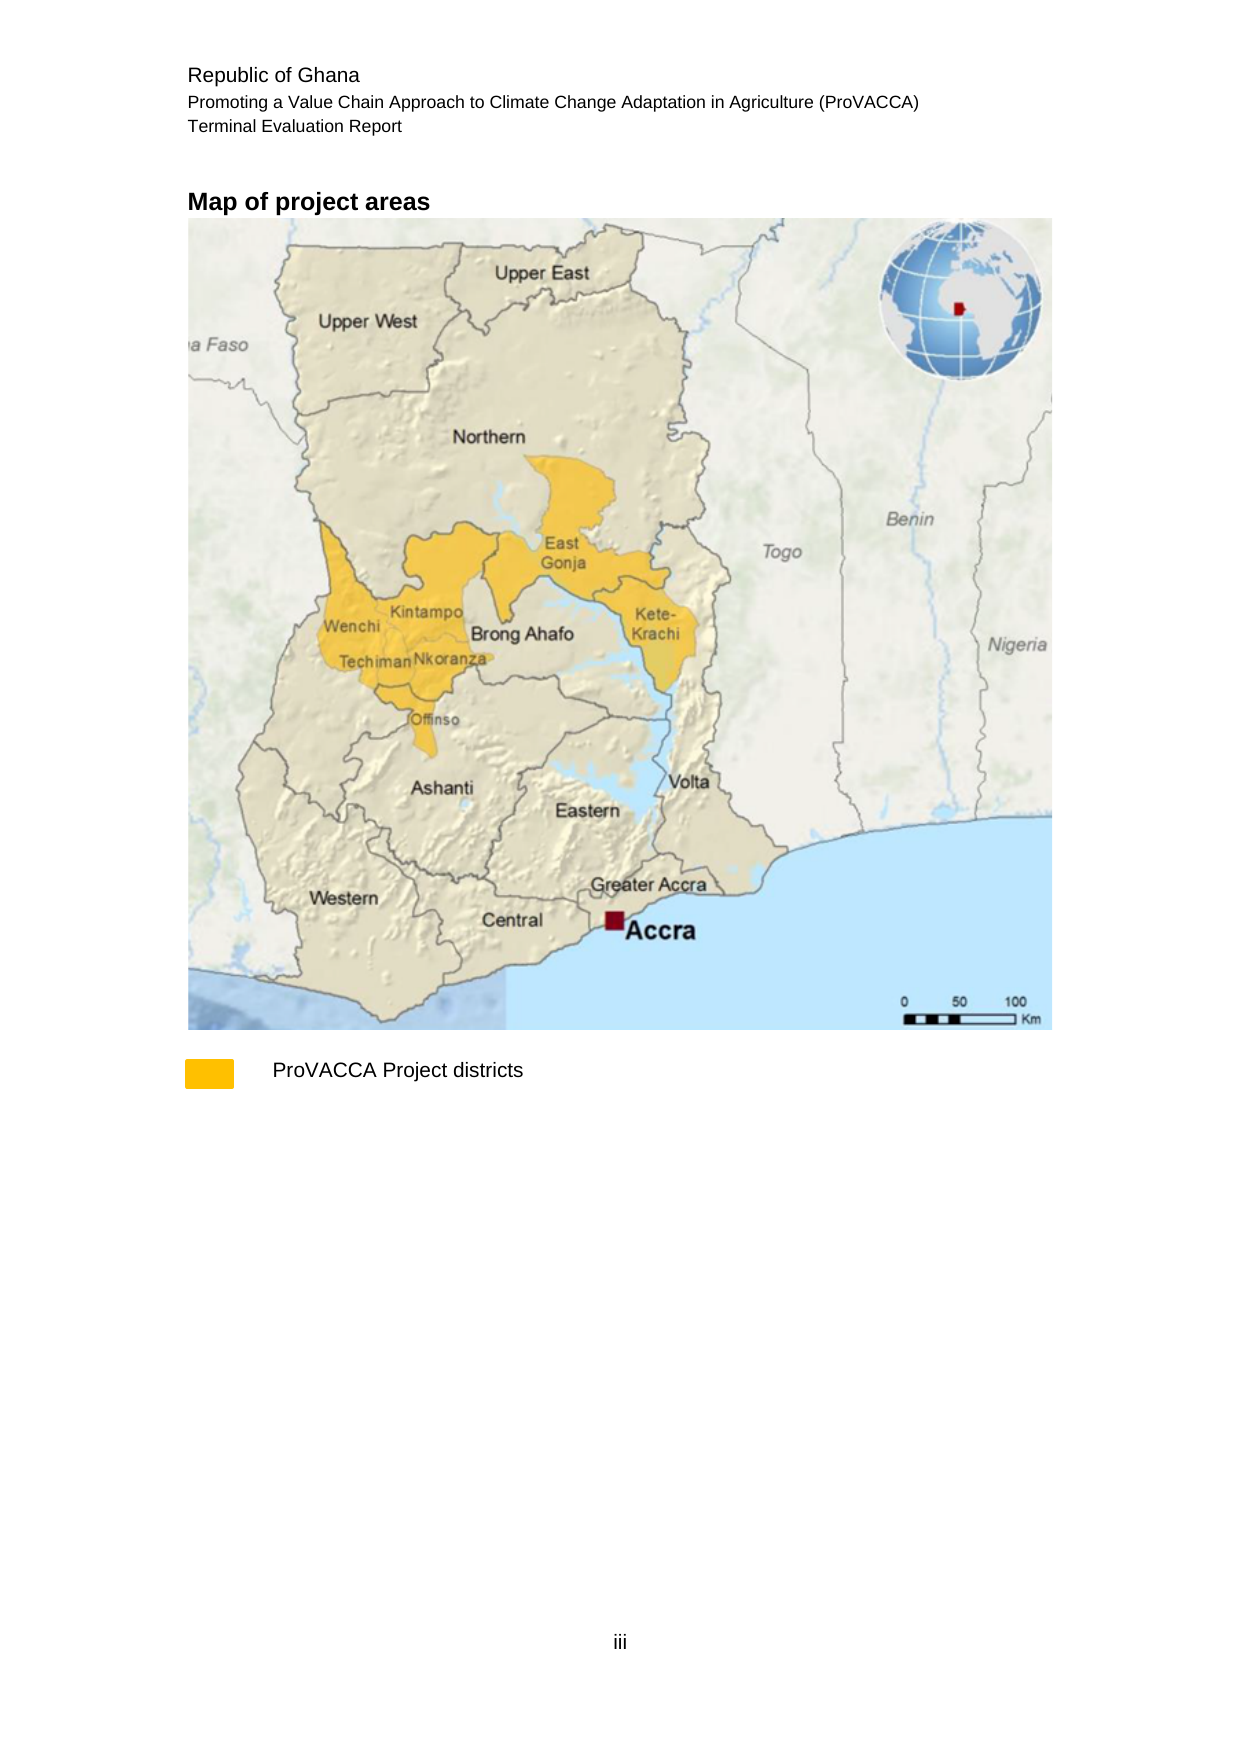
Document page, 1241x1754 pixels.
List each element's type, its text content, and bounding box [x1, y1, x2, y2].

table_header ProVACCA Project districts [261, 1058, 557, 1099]
table_header [176, 1058, 261, 1099]
picture [187, 218, 1053, 1030]
text Map of project areas [187, 187, 1053, 215]
